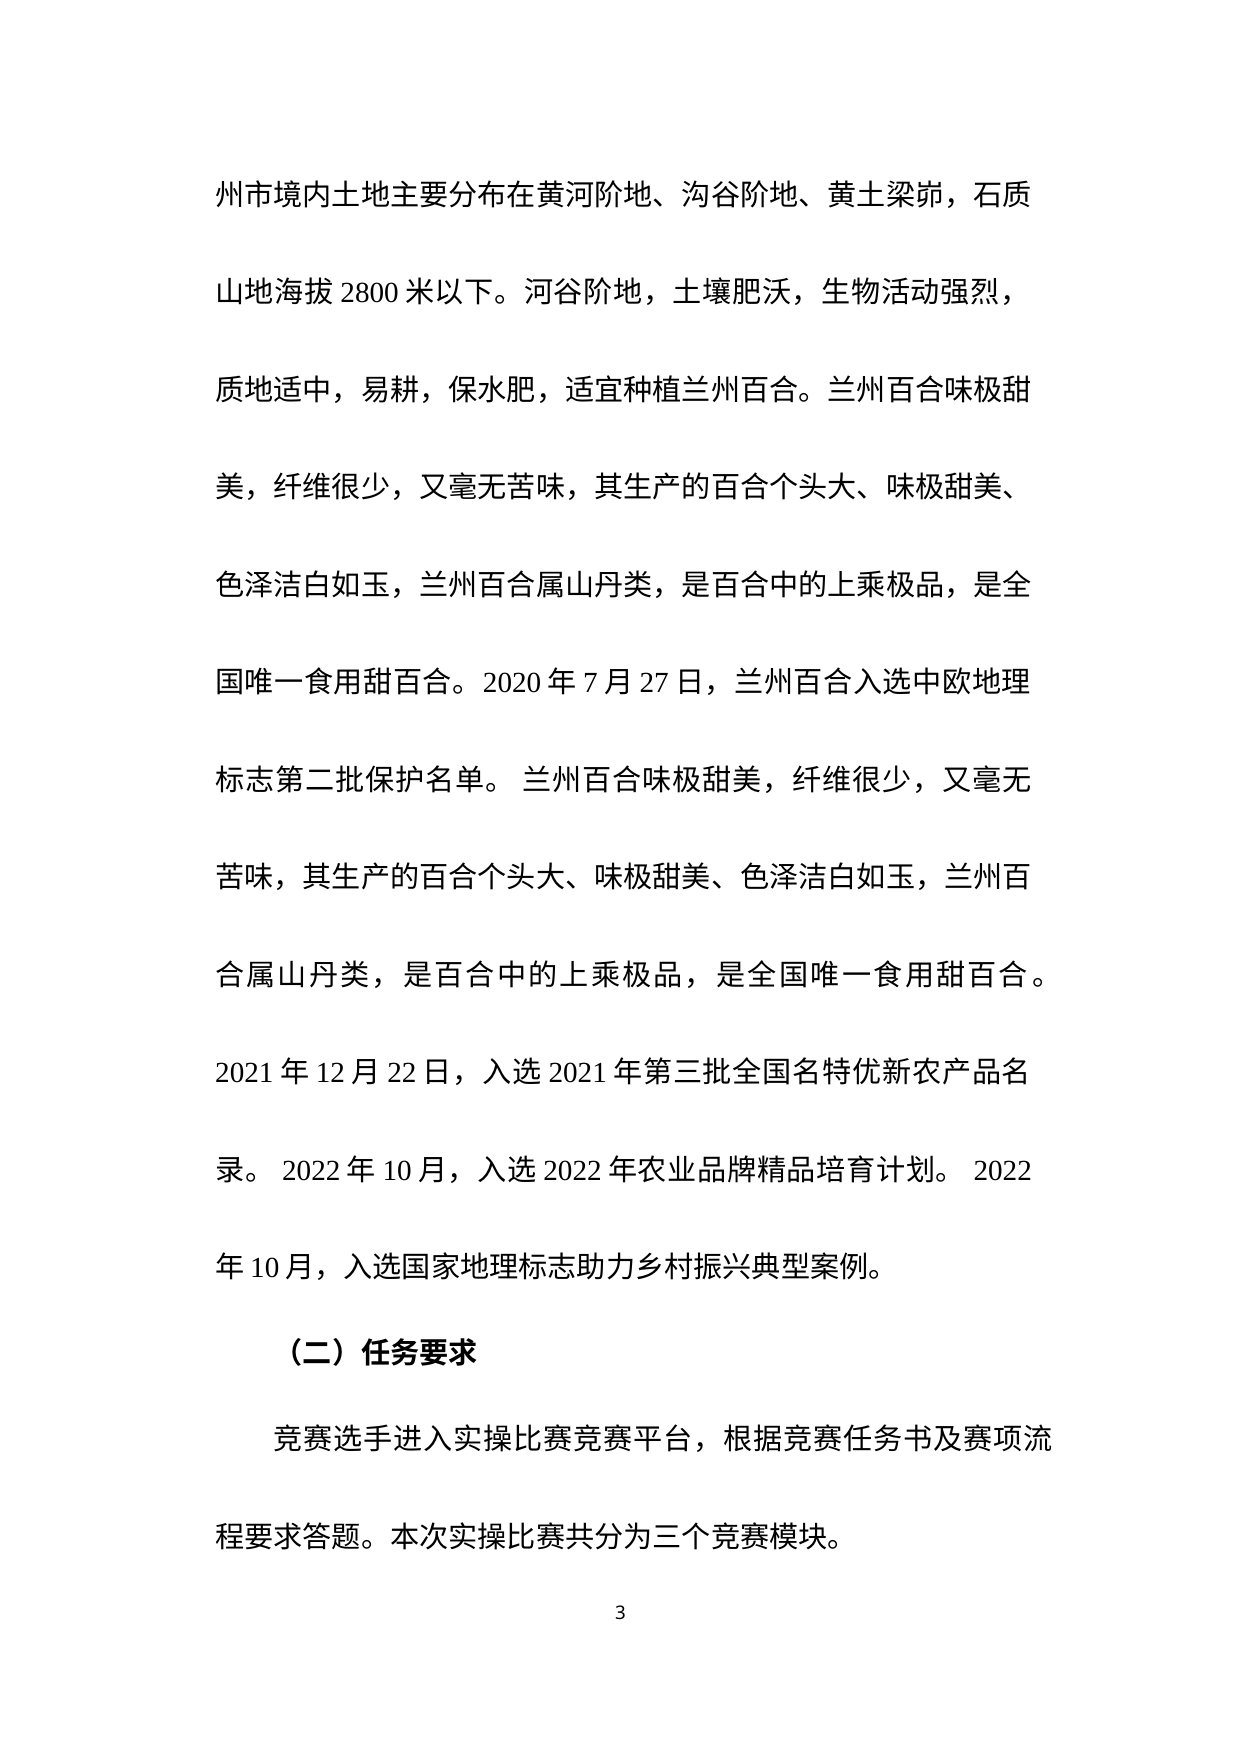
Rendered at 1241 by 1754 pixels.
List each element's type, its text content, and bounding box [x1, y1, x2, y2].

text 竞赛选手进入实操比赛竞赛平台，根据竞赛任务书及赛项流程要求答题。本次实操比赛共分为三个竞赛模块。 [215, 1404, 1053, 1567]
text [215, 160, 1032, 1297]
text （二）任务要求 [215, 1318, 1032, 1383]
